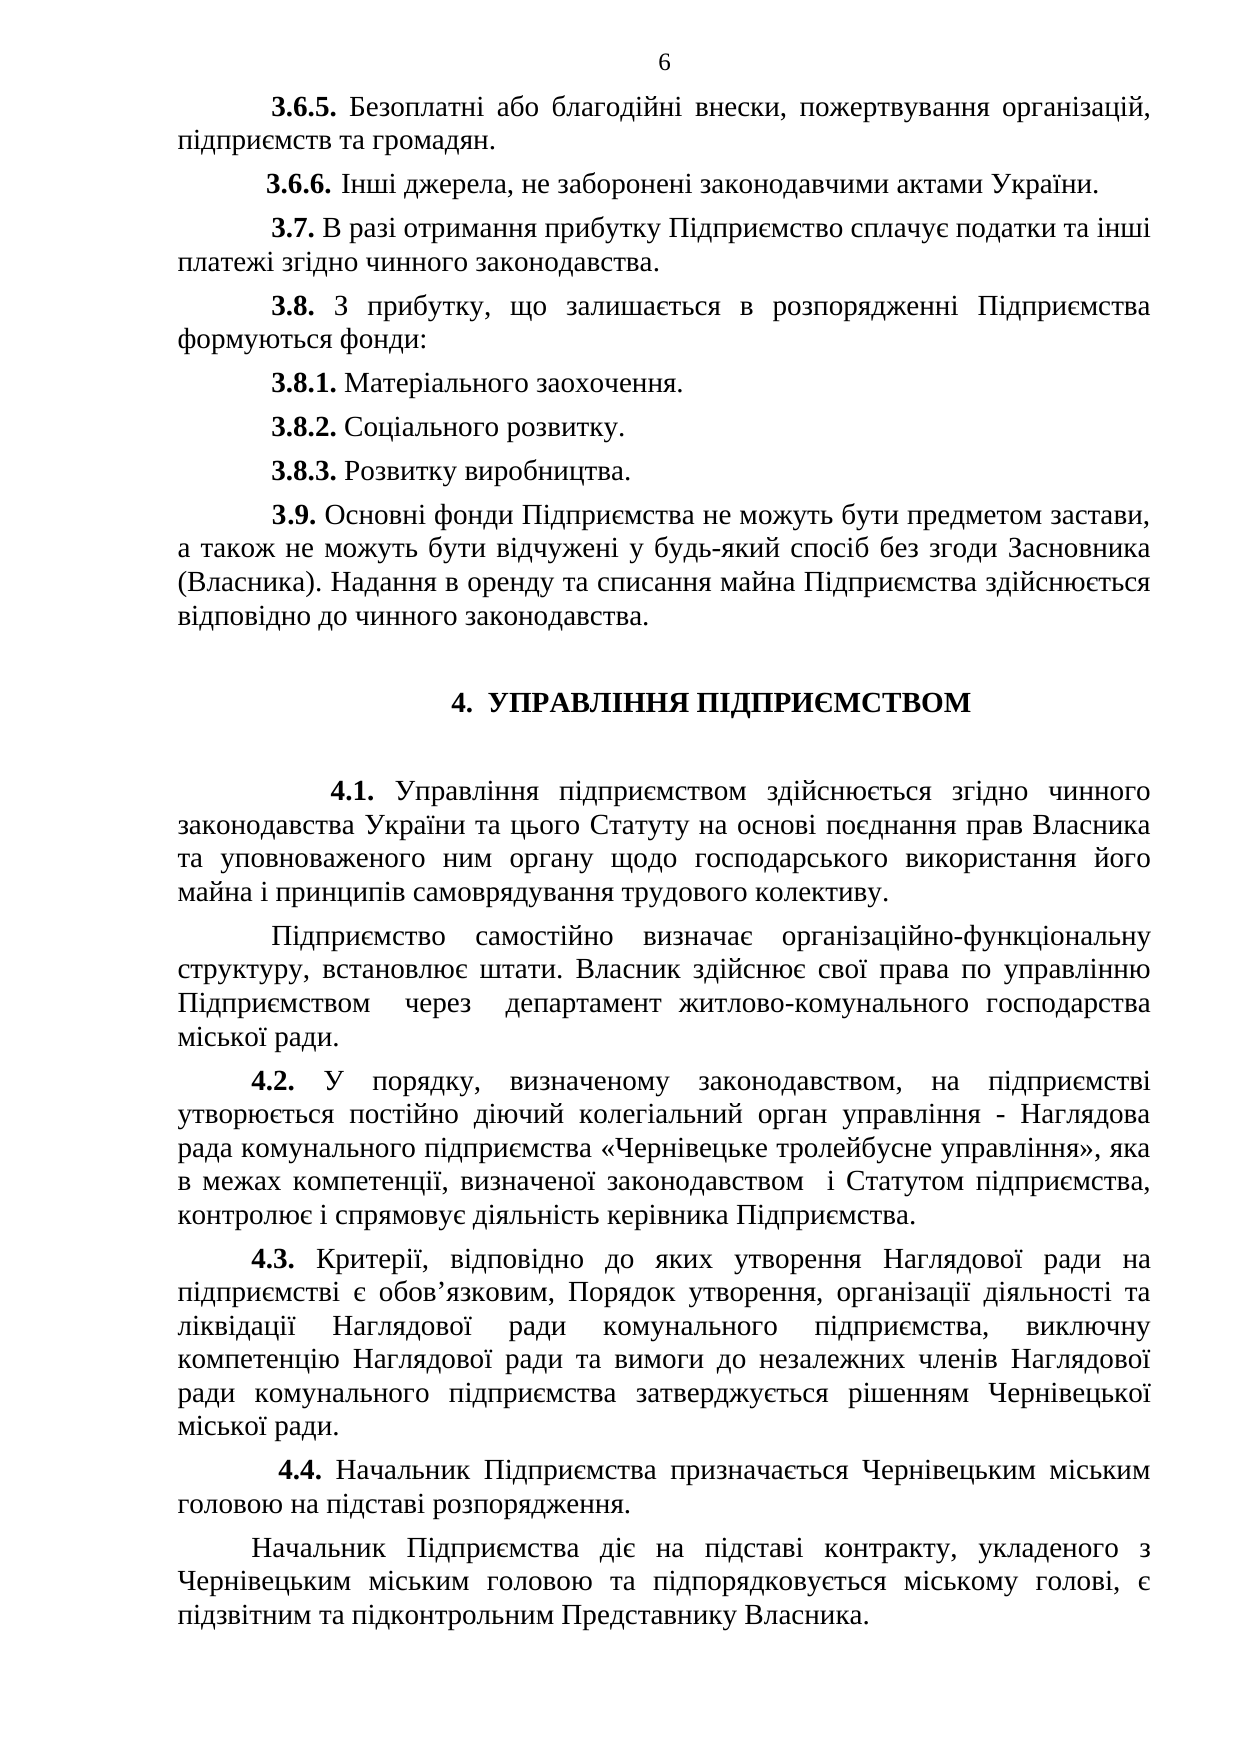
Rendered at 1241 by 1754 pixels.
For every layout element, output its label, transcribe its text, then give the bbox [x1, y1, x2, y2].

text 3.8.2. Соціального розвитку. [177, 409, 1152, 443]
list Інші джерела, не заборонені законодавчими актами України. [266, 166, 1152, 200]
text Підприємство самостійно визначає організаційно-функціональну структуру, встановлює штати. Власник здійснює свої права по управлінню Підприємством через департамент житлово-комунального господарства міської ради. [177, 918, 1152, 1052]
text Начальник Підприємства діє на підставі контракту, укладеного з Чернівецьким міським головою та підпорядковується міському голові, є підзвітним та підконтрольним Представнику Власника. [177, 1530, 1152, 1631]
text 4.2. У порядку, визначеному законодавством, на підприємстві утворюється постійно діючий колегіальний орган управління - Наглядова рада комунального підприємства «Чернівецьке тролейбусне управління», яка в межах компетенції, визначеної законодавством і Статутом підприємства, контролює і спрямовує діяльність керівника Підприємства. [177, 1063, 1152, 1230]
text 4.3. Критерії, відповідно до яких утворення Наглядової ради на підприємстві є обов’язковим, Порядок утворення, організації діяльності та ліквідації Наглядової ради комунального підприємства, виключну компетенцію Наглядової ради та вимоги до незалежних членів Наглядової ради комунального підприємства затверджується рішенням Чернівецької міської ради. [177, 1241, 1152, 1442]
text 4. УПРАВЛІННЯ ПІДПРИЄМСТВОМ [177, 686, 1152, 719]
text 3.8.3. Розвитку виробництва. [177, 453, 1152, 487]
text 3.9. Основні фонди Підприємства не можуть бути предметом застави, а також не можуть бути відчужені у будь-який спосіб без згоди Засновника (Власника). Надання в оренду та списання майна Підприємства здійснюється відповідно до чинного законодавства. [177, 497, 1152, 631]
text 4.4. Начальник Підприємства призначається Чернівецьким міським головою на підставі розпорядження. [177, 1452, 1152, 1519]
text 4.1. Управління підприємством здійснюється згідно чинного законодавства України та цього Статуту на основі поєднання прав Власника та уповноваженого ним органу щодо господарського використання його майна і принципів самоврядування трудового колективу. [177, 773, 1152, 908]
text 3.7. В разі отримання прибутку Підприємство сплачує податки та інші платежі згідно чинного законодавства. [177, 210, 1152, 277]
text 3.8. З прибутку, що залишається в розпорядженні Підприємства формуються фонди: [177, 288, 1152, 355]
text 3.8.1. Матеріального заохочення. [177, 365, 1152, 399]
text 3.6.5. Безоплатні або благодійні внески, пожертвування організацій, підприємств та громадян. [177, 89, 1152, 156]
